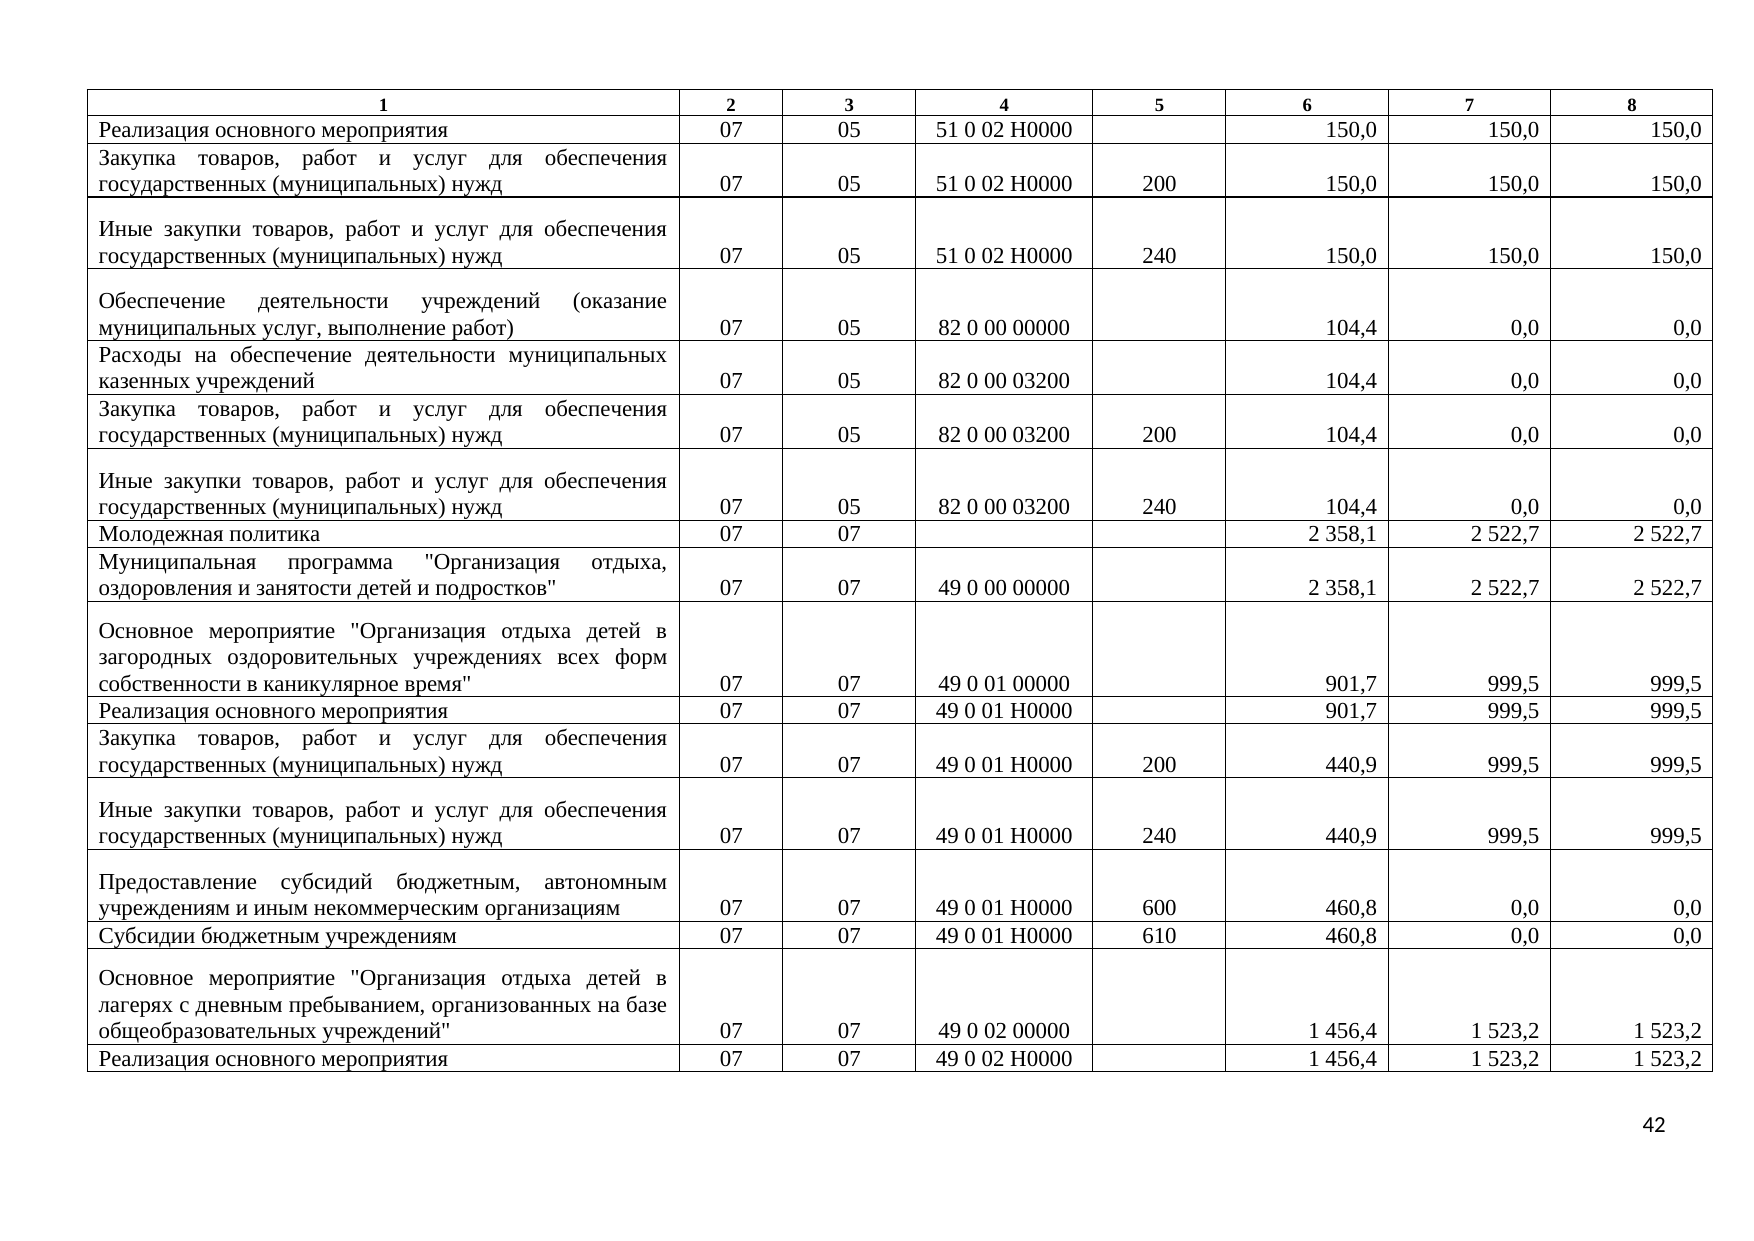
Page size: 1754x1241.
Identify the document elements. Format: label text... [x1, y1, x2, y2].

table_header 8 [1551, 90, 1712, 115]
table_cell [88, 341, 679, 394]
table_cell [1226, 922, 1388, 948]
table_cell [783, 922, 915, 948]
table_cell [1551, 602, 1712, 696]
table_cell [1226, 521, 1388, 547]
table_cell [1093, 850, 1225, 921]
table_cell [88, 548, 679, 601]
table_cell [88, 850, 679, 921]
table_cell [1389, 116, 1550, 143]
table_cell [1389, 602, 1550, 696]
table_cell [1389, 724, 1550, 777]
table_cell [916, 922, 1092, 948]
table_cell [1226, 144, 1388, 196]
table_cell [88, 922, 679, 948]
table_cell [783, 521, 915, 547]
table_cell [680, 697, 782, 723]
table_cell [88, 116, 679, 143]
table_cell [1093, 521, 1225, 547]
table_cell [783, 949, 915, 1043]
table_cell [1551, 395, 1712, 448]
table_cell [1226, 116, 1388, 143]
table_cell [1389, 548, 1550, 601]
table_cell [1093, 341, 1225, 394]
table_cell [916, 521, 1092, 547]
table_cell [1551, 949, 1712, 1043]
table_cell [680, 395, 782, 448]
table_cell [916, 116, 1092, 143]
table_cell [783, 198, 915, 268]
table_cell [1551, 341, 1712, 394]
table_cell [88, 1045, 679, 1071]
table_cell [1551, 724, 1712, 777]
table_header 6 [1226, 90, 1388, 115]
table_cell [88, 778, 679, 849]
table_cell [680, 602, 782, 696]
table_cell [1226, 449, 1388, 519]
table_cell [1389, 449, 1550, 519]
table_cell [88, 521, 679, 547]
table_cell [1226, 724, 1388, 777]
table_header 3 [783, 90, 915, 115]
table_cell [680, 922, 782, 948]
table_header 5 [1093, 90, 1225, 115]
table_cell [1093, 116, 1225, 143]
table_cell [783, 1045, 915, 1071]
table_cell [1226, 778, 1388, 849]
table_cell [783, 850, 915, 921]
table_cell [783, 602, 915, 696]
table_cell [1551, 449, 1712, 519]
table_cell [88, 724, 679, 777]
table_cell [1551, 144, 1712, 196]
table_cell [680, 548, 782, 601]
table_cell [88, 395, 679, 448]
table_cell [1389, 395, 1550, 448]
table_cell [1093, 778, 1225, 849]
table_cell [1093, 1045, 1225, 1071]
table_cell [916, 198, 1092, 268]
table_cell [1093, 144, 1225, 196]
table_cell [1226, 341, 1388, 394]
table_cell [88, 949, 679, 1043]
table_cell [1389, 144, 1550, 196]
table_header 2 [680, 90, 782, 115]
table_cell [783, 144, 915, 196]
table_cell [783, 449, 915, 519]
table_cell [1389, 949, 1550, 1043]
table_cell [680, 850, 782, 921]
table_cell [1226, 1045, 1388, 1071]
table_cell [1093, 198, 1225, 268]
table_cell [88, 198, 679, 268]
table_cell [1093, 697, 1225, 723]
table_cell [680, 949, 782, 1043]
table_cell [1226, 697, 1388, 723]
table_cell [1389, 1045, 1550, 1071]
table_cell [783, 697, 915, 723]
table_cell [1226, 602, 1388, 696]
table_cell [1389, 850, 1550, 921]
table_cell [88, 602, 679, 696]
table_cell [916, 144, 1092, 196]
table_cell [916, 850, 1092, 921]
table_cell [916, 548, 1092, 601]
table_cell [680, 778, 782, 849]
table_header 4 [916, 90, 1092, 115]
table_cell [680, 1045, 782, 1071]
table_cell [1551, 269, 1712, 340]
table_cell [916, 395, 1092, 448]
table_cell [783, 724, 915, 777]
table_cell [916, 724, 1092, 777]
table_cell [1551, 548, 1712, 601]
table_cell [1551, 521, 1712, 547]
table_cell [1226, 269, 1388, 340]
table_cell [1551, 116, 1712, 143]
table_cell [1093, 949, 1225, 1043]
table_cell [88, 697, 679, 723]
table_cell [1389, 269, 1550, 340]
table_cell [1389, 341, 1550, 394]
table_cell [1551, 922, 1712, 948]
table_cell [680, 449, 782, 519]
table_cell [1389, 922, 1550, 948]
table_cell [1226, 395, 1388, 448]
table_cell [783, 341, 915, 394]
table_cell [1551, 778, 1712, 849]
table_header 7 [1389, 90, 1550, 115]
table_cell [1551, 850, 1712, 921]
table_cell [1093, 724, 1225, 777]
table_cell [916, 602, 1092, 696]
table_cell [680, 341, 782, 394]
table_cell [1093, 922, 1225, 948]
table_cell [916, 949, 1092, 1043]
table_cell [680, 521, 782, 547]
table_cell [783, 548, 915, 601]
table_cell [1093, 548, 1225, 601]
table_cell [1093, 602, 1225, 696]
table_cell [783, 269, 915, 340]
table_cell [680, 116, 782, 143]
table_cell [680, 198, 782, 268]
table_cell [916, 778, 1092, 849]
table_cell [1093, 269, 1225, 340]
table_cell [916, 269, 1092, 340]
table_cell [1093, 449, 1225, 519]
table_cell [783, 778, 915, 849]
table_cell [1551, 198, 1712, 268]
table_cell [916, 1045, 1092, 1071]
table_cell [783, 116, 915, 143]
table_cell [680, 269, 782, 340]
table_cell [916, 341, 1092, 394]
table_header 1 [88, 90, 679, 115]
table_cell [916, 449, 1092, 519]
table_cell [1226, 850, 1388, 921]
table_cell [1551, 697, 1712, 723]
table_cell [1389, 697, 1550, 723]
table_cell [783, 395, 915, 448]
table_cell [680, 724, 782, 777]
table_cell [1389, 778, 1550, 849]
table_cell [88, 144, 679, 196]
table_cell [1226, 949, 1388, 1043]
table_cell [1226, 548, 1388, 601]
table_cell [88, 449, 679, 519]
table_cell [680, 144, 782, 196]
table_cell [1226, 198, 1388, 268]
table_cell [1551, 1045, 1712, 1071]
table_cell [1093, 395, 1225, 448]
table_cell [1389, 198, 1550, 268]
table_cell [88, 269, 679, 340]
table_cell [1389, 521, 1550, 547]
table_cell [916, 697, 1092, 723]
